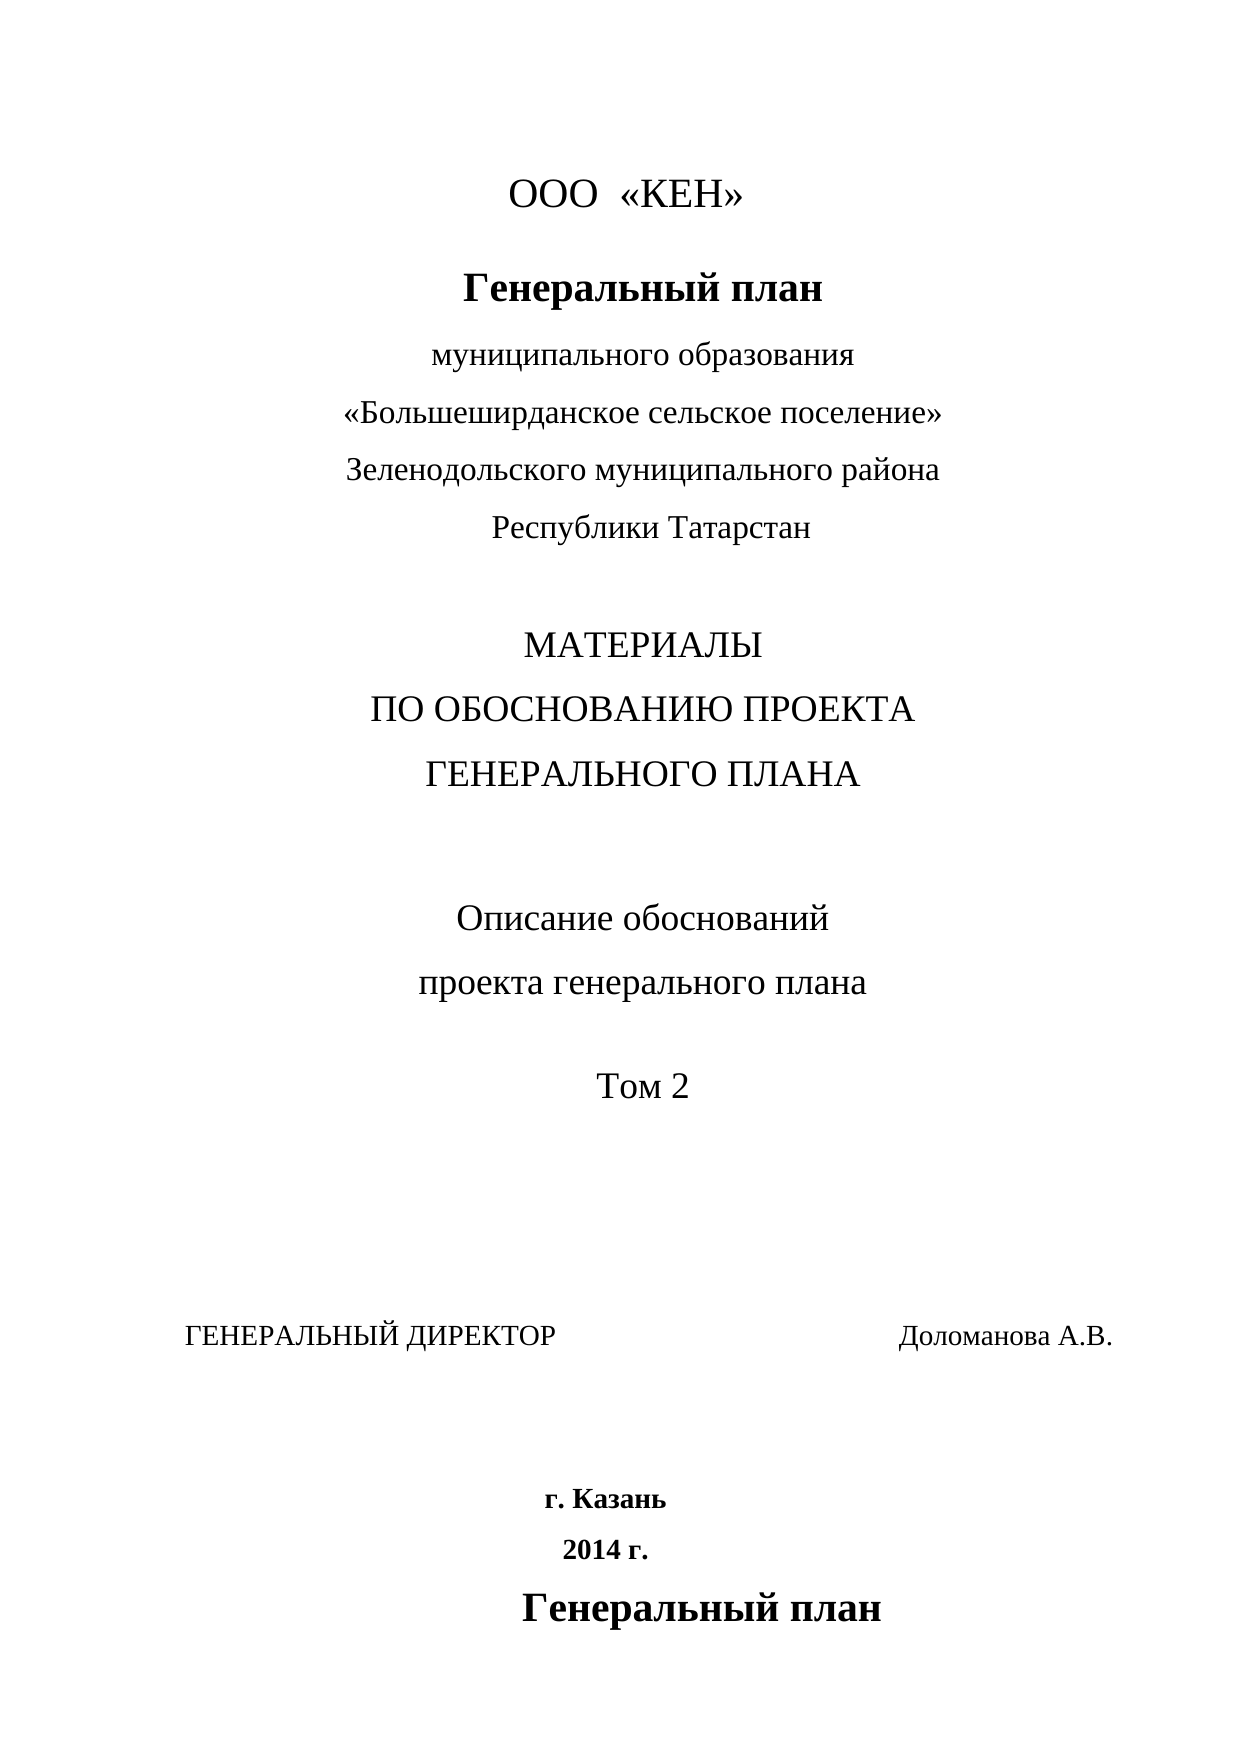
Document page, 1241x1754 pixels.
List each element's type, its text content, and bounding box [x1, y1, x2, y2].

subtitle ООО «КЕН» [59, 168, 1152, 216]
list . [59, 1532, 1152, 1566]
list «Большеширданское сельское поселение» [134, 392, 1152, 430]
list ПО ОБОСНОВАНИЮ ПРОЕКТА [134, 687, 1152, 730]
list проекта генерального плана [134, 960, 1152, 1003]
list Республики Татарстан [134, 507, 1152, 545]
list Том 2 [134, 1064, 1152, 1107]
list МАТЕРИАЛЫ [134, 622, 1152, 665]
list Генеральный план [252, 1582, 1152, 1630]
text ГЕНЕРАЛЬНЫЙ ДИРЕКТОР Доломанова А.В. [177, 1318, 1152, 1352]
list Зеленодольского муниципального района [134, 449, 1152, 488]
list Генеральный план [134, 263, 1152, 311]
list Описание обоснований [134, 895, 1152, 938]
list ГЕНЕРАЛЬНОГО ПЛАНА [134, 751, 1152, 794]
list г. Казань [59, 1482, 1152, 1515]
list муниципального образования [134, 334, 1152, 373]
